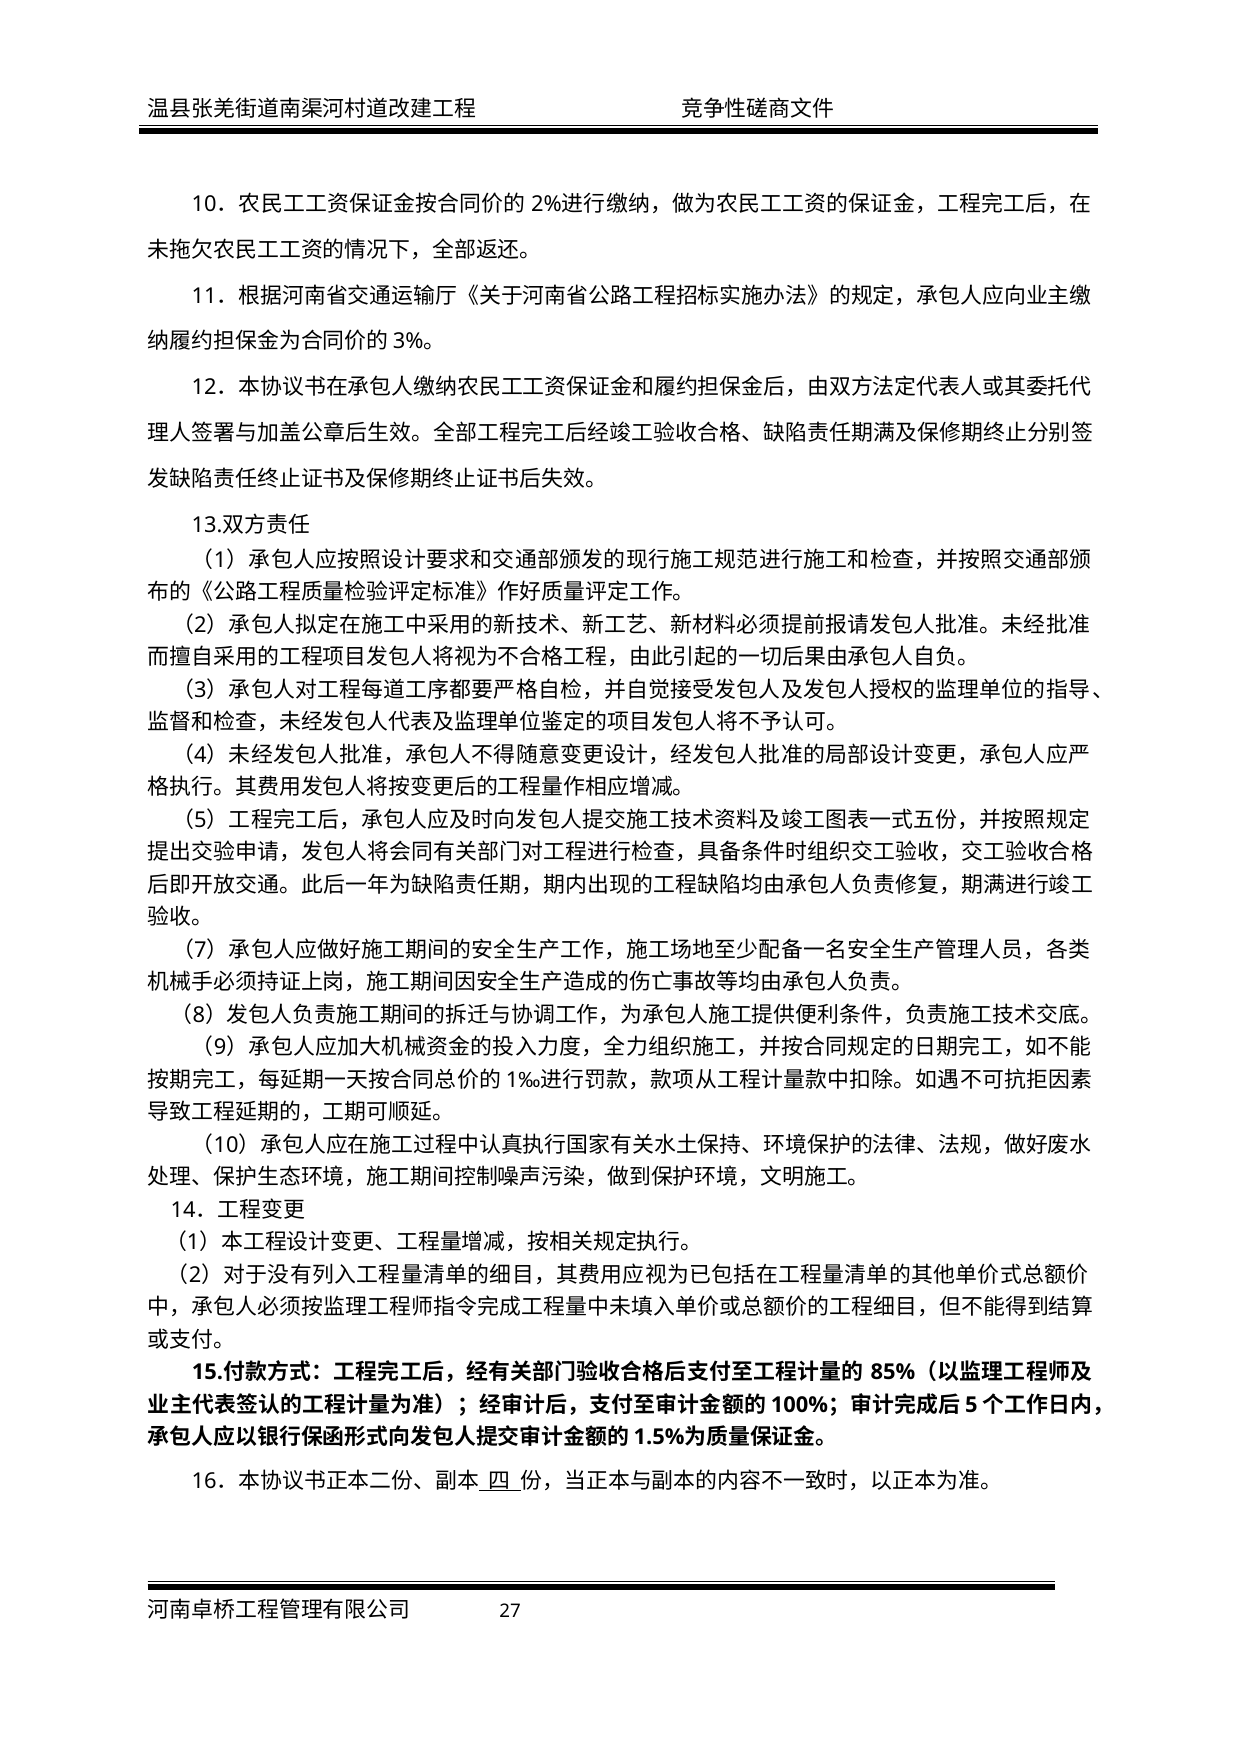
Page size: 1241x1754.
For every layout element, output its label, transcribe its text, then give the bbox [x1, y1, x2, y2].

text 14．工程变更 [148, 1191, 1093, 1224]
text 11．根据河南省交通运输厅《关于河南省公路工程招标实施办法》的规定，承包人应向业主缴纳履约担保金为合同价的3%。 [148, 266, 1093, 358]
text （2）承包人拟定在施工中采用的新技术、新工艺、新材料必须提前报请发包人批准。未经批准而擅自采用的工程项目发包人将视为不合格工程，由此引起的一切后果由承包人自负。 [148, 606, 1093, 671]
text （7）承包人应做好施工期间的安全生产工作，施工场地至少配备一名安全生产管理人员，各类机械手必须持证上岗，施工期间因安全生产造成的伤亡事故等均由承包人负责。 [148, 931, 1093, 996]
text 15.付款方式：工程完工后，经有关部门验收合格后支付至工程计量的85%（以监理工程师及业主代表签认的工程计量为准）；经审计后，支付至审计金额的100%；审计完成后5个工作日内，承包人应以银行保函形式向发包人提交审计金额的1.5%为质量保证金。 [148, 1354, 1093, 1451]
text （2）对于没有列入工程量清单的细目，其费用应视为已包括在工程量清单的其他单价式总额价中，承包人必须按监理工程师指令完成工程量中未填入单价或总额价的工程细目，但不能得到结算或支付。 [148, 1256, 1093, 1354]
text （3）承包人对工程每道工序都要严格自检，并自觉接受发包人及发包人授权的监理单位的指导、监督和检查，未经发包人代表及监理单位鉴定的项目发包人将不予认可。 [148, 671, 1093, 736]
text 10．农民工工资保证金按合同价的2%进行缴纳，做为农民工工资的保证金，工程完工后，在未拖欠农民工工资的情况下，全部返还。 [148, 175, 1093, 266]
text （4）未经发包人批准，承包人不得随意变更设计，经发包人批准的局部设计变更，承包人应严格执行。其费用发包人将按变更后的工程量作相应增减。 [148, 736, 1093, 801]
text 12．本协议书在承包人缴纳农民工工资保证金和履约担保金后，由双方法定代表人或其委托代理人签署与加盖公章后生效。全部工程完工后经竣工验收合格、缺陷责任期满及保修期终止分别签发缺陷责任终止证书及保修期终止证书后失效。 [148, 358, 1093, 496]
text （1）本工程设计变更、工程量增减，按相关规定执行。 [148, 1224, 1093, 1256]
text （5）工程完工后，承包人应及时向发包人提交施工技术资料及竣工图表一式五份，并按照规定提出交验申请，发包人将会同有关部门对工程进行检查，具备条件时组织交工验收，交工验收合格后即开放交通。此后一年为缺陷责任期，期内出现的工程缺陷均由承包人负责修复，期满进行竣工验收。 [148, 801, 1093, 931]
text （1）承包人应按照设计要求和交通部颁发的现行施工规范进行施工和检查，并按照交通部颁布的《公路工程质量检验评定标准》作好质量评定工作。 [148, 541, 1093, 606]
text （10）承包人应在施工过程中认真执行国家有关水土保持、环境保护的法律、法规，做好废水处理、保护生态环境，施工期间控制噪声污染，做到保护环境，文明施工。 [148, 1126, 1093, 1191]
text （8）发包人负责施工期间的拆迁与协调工作，为承包人施工提供便利条件，负责施工技术交底。 [148, 996, 1093, 1029]
text 16．本协议书正本二份、副本 四 份，当正本与副本的内容不一致时，以正本为准。 [148, 1451, 1093, 1497]
text （9）承包人应加大机械资金的投入力度，全力组织施工，并按合同规定的日期完工，如不能按期完工，每延期一天按合同总价的1‰进行罚款，款项从工程计量款中扣除。如遇不可抗拒因素导致工程延期的，工期可顺延。 [148, 1029, 1093, 1126]
text 13.双方责任 [148, 496, 1093, 541]
